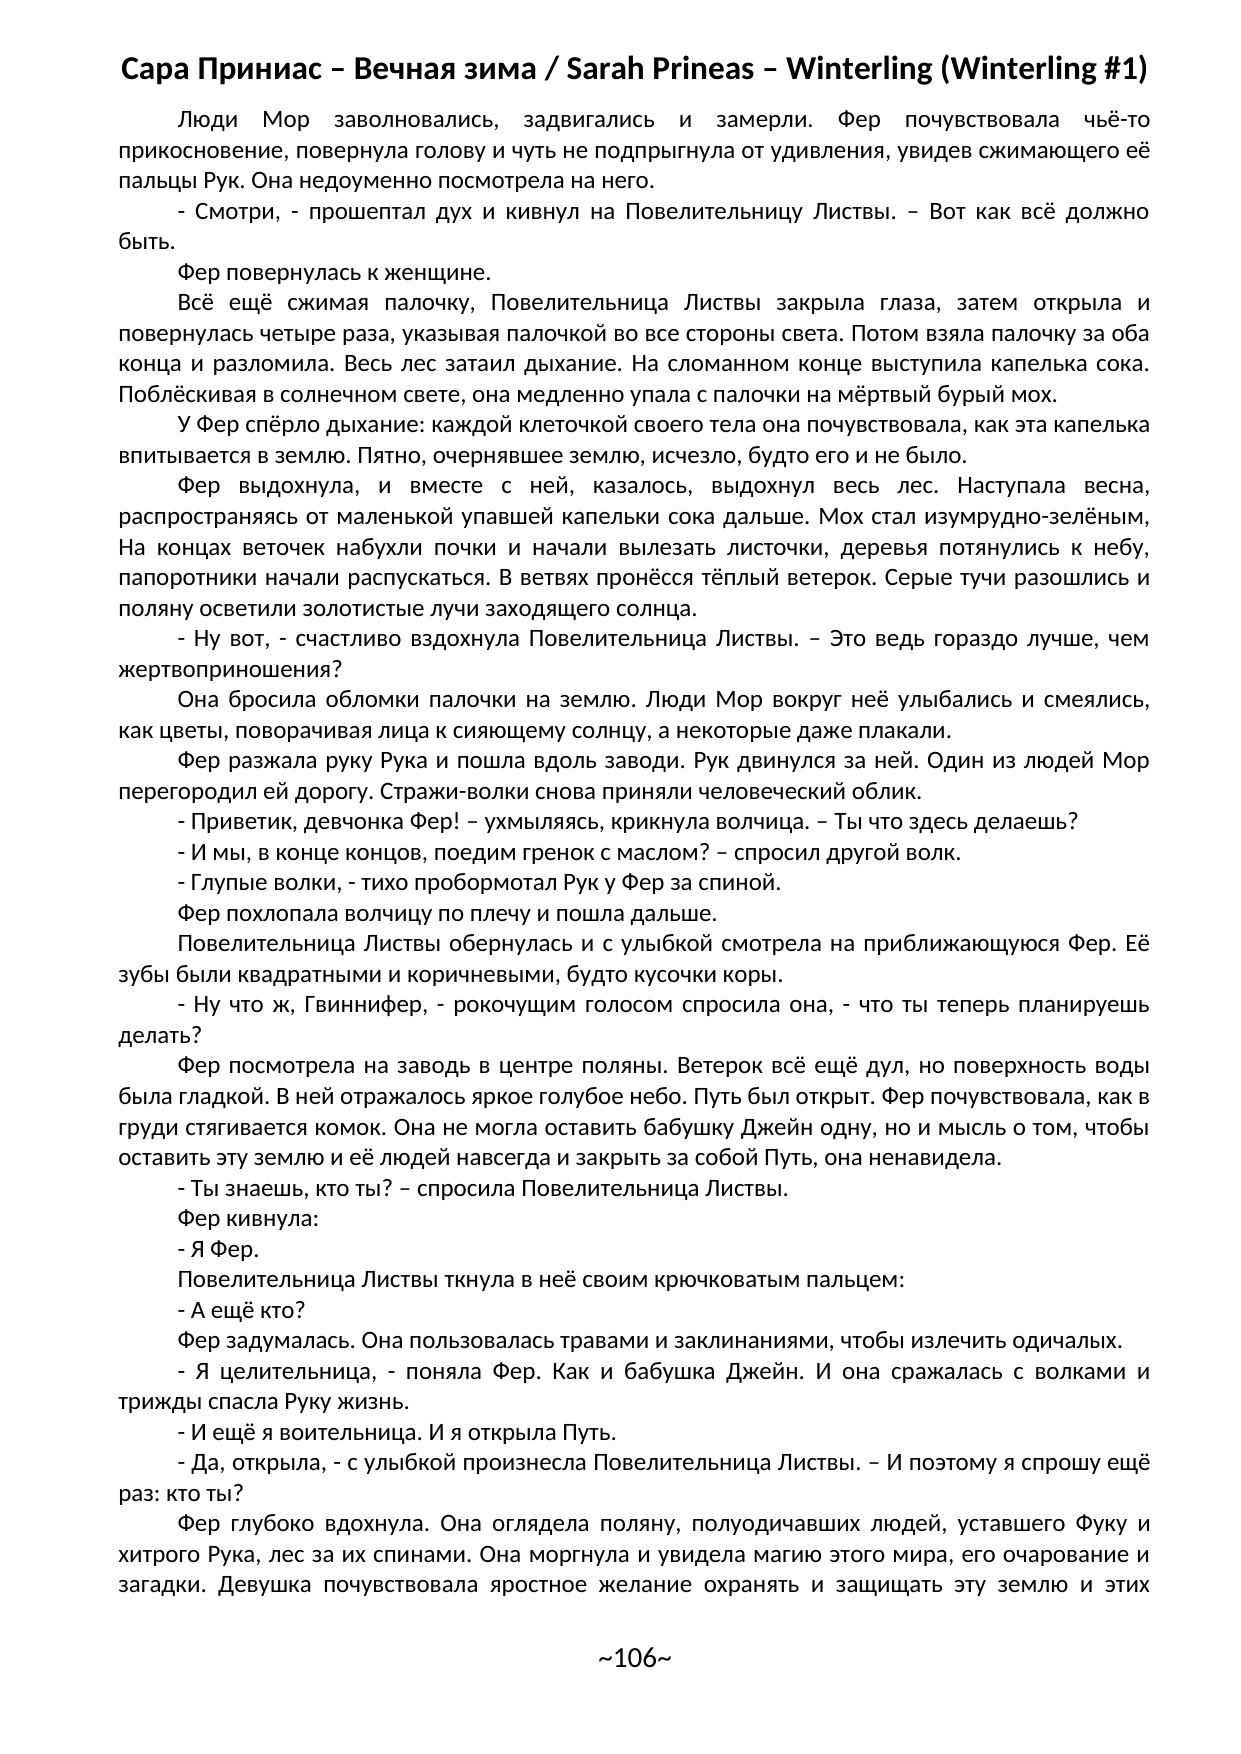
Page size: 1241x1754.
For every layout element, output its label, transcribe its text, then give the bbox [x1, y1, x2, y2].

text Фер разжала руку Рука и пошла вдоль заводи. Рук двинулся за ней. Один из людей Мор перегородил ей дорогу. Стражи-волки снова приняли человеческий облик. [118, 744, 1152, 805]
text - Глупые волки, - тихо пробормотал Рук у Фер за спиной. [118, 866, 1152, 897]
text Фер посмотрела на заводь в центре поляны. Ветерок всё ещё дул, но поверхность воды была гладкой. В ней отражалось яркое голубое небо. Путь был открыт. Фер почувствовала, как в груди стягивается комок. Она не могла оставить бабушку Джейн одну, но и мысль о том, чтобы оставить эту землю и её людей навсегда и закрыть за собой Путь, она ненавидела. [118, 1049, 1152, 1172]
text - Смотри, - прошептал дух и кивнул на Повелительницу Листвы. – Вот как всё должно быть. [118, 195, 1152, 256]
text Фер выдохнула, и вместе с ней, казалось, выдохнул весь лес. Наступала весна, распространяясь от маленькой упавшей капельки сока дальше. Мох стал изумрудно-зелёным, На концах веточек набухли почки и начали вылезать листочки, деревья потянулись к небу, папоротники начали распускаться. В ветвях пронёсся тёплый ветерок. Серые тучи разошлись и поляну осветили золотистые лучи заходящего солнца. [118, 470, 1152, 622]
text Повелительница Листвы ткнула в неё своим крючковатым пальцем: [118, 1263, 1152, 1294]
text - Да, открыла, - с улыбкой произнесла Повелительница Листвы. – И поэтому я спрошу ещё раз: кто ты? [118, 1446, 1152, 1507]
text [118, 1507, 1152, 1599]
text - Ну вот, - счастливо вздохнула Повелительница Листвы. – Это ведь гораздо лучше, чем жертвоприношения? [118, 622, 1152, 683]
text Фер повернулась к женщине. [118, 256, 1152, 287]
text - Приветик, девчонка Фер! – ухмыляясь, крикнула волчица. – Ты что здесь делаешь? [118, 805, 1152, 836]
text Фер похлопала волчицу по плечу и пошла дальше. [118, 897, 1152, 927]
text Фер кивнула: [118, 1202, 1152, 1233]
text - И мы, в конце концов, поедим гренок с маслом? – спросил другой волк. [118, 836, 1152, 866]
text У Фер спёрло дыхание: каждой клеточкой своего тела она почувствовала, как эта капелька впитывается в землю. Пятно, очернявшее землю, исчезло, будто его и не было. [118, 409, 1152, 470]
text - Я Фер. [118, 1233, 1152, 1263]
text Всё ещё сжимая палочку, Повелительница Листвы закрыла глаза, затем открыла и повернулась четыре раза, указывая палочкой во все стороны света. Потом взяла палочку за оба конца и разломила. Весь лес затаил дыхание. На сломанном конце выступила капелька сока. Поблёскивая в солнечном свете, она медленно упала с палочки на мёртвый бурый мох. [118, 287, 1152, 409]
text Фер задумалась. Она пользовалась травами и заклинаниями, чтобы излечить одичалых. [118, 1324, 1152, 1355]
text - А ещё кто? [118, 1294, 1152, 1324]
text Она бросила обломки палочки на землю. Люди Мор вокруг неё улыбались и смеялись, как цветы, поворачивая лица к сияющему солнцу, а некоторые даже плакали. [118, 683, 1152, 744]
text - И ещё я воительница. И я открыла Путь. [118, 1416, 1152, 1446]
text - Я целительница, - поняла Фер. Как и бабушка Джейн. И она сражалась с волками и трижды спасла Руку жизнь. [118, 1355, 1152, 1416]
text - Ты знаешь, кто ты? – спросила Повелительница Листвы. [118, 1172, 1152, 1202]
text Повелительница Листвы обернулась и с улыбкой смотрела на приближающуюся Фер. Её зубы были квадратными и коричневыми, будто кусочки коры. [118, 927, 1152, 988]
text - Ну что ж, Гвиннифер, - рокочущим голосом спросила она, - что ты теперь планируешь делать? [118, 988, 1152, 1049]
text Люди Мор заволновались, задвигались и замерли. Фер почувствовала чьё-то прикосновение, повернула голову и чуть не подпрыгнула от удивления, увидев сжимающего её пальцы Рук. Она недоуменно посмотрела на него. [118, 103, 1152, 195]
